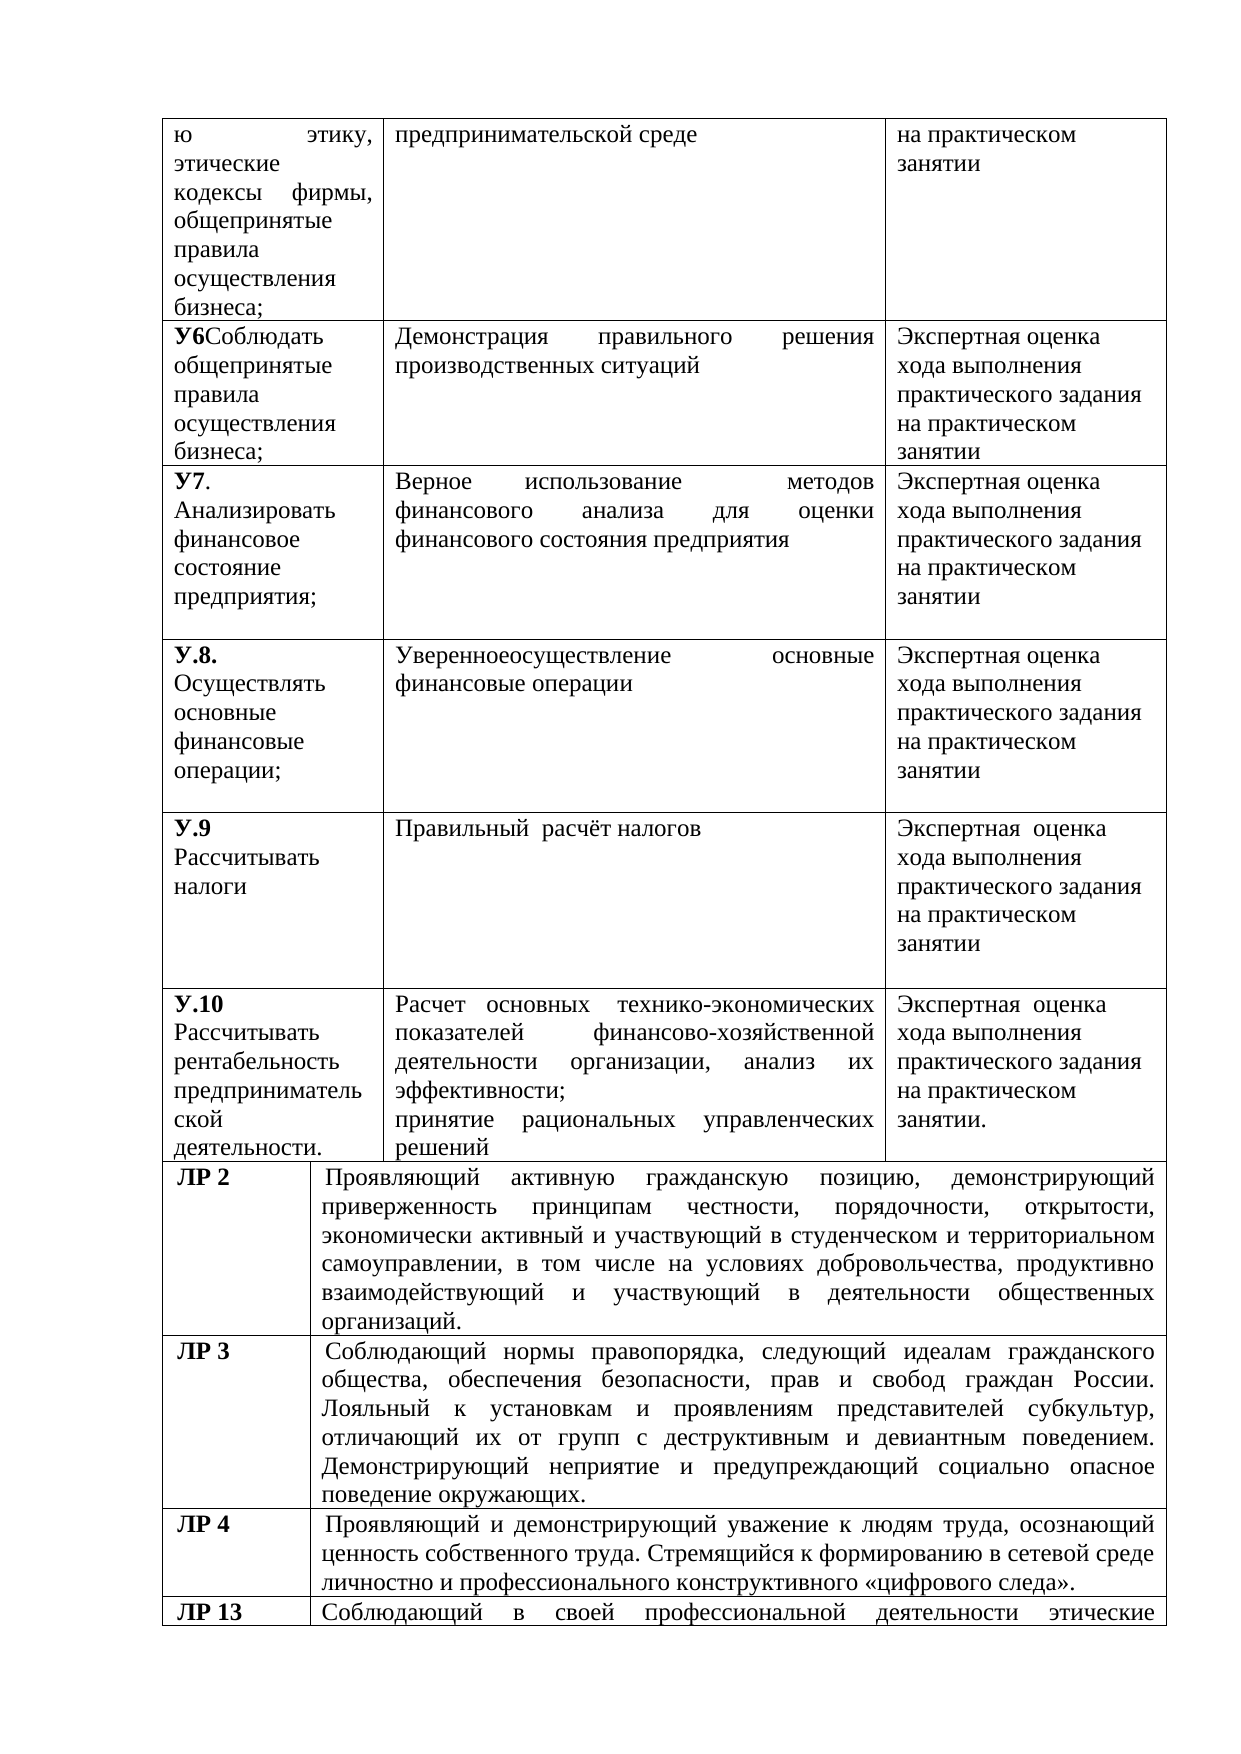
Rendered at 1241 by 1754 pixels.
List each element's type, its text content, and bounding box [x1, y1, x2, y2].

table_cell У.10 Рассчитывать рентабельность предпринимательской деятельности. [163, 989, 383, 1161]
table_cell Экспертная оценка хода выполнения практического задания на практическом занятии [886, 640, 1166, 812]
table_cell Расчет основных технико-экономических показателей финансово-хозяйственной деятельности организации, анализ их эффективности; принятие рациональных управленческих решений [384, 989, 885, 1161]
table_cell У.9 Рассчитывать налоги [163, 813, 383, 988]
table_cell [886, 119, 1166, 320]
table_cell Проявляющий и демонстрирующий уважение к людям труда, осознающий ценность собственного труда. Стремящийся к формированию в сетевой среде личностно и профессионального конструктивного «цифрового следа». [311, 1509, 1166, 1596]
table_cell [311, 1597, 1166, 1625]
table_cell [384, 119, 885, 320]
table_cell Экспертная оценка хода выполнения практического задания на практическом занятии. [886, 989, 1166, 1161]
table_cell У7. Анализировать финансовое состояние предприятия; [163, 466, 383, 639]
table_cell ЛР 13 [163, 1597, 310, 1625]
table_cell Экспертная оценка хода выполнения практического задания на практическом занятии [886, 321, 1166, 465]
table_cell ЛР 2 [163, 1162, 310, 1335]
table_cell ЛР 3 [163, 1336, 310, 1508]
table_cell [163, 119, 383, 320]
table_cell Экспертная оценка хода выполнения практического задания на практическом занятии [886, 466, 1166, 639]
table_cell ЛР 4 [163, 1509, 310, 1596]
table_cell У.8. Осуществлять основные финансовые операции; [163, 640, 383, 812]
table_cell Правильный расчёт налогов [384, 813, 885, 988]
table_cell Верное использование методов финансового анализа для оценки финансового состояния предприятия [384, 466, 885, 639]
table_cell У6Соблюдать общепринятые правила осуществления бизнеса; [163, 321, 383, 465]
table_cell Демонстрация правильного решения производственных ситуаций [384, 321, 885, 465]
table_cell Уверенноеосуществление основные финансовые операции [384, 640, 885, 812]
table_cell Соблюдающий нормы правопорядка, следующий идеалам гражданского общества, обеспечения безопасности, прав и свобод граждан России. Лояльный к установкам и проявлениям представителей субкультур, отличающий их от групп с деструктивным и девиантным поведением. Демонстрирующий неприятие и предупреждающий социально опасное поведение окружающих. [311, 1336, 1166, 1508]
table_cell Экспертная оценка хода выполнения практического задания на практическом занятии [886, 813, 1166, 988]
table_cell Проявляющий активную гражданскую позицию, демонстрирующий приверженность принципам честности, порядочности, открытости, экономически активный и участвующий в студенческом и территориальном самоуправлении, в том числе на условиях добровольчества, продуктивно взаимодействующий и участвующий в деятельности общественных организаций. [311, 1162, 1166, 1335]
